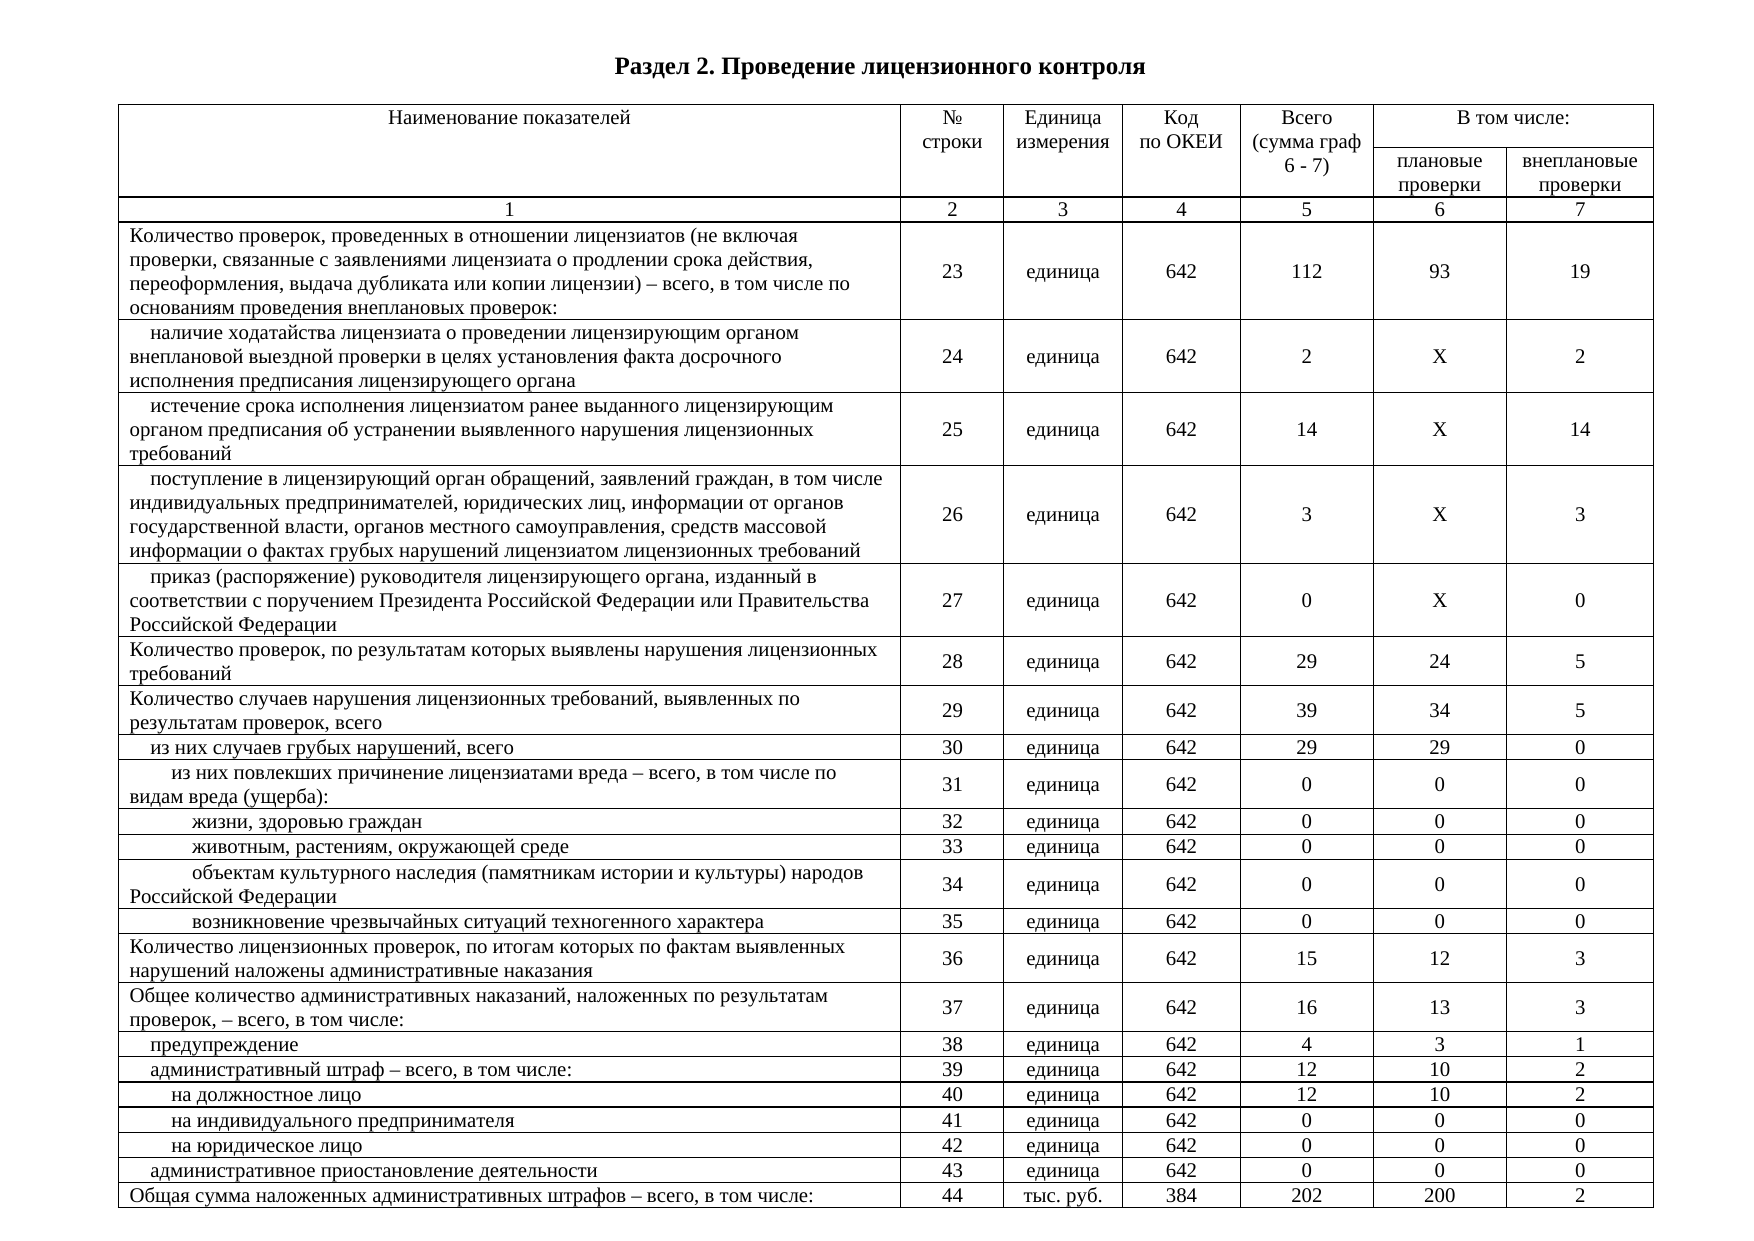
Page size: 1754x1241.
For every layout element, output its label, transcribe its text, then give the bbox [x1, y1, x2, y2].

table_cell 43 [901, 1158, 1003, 1182]
table_cell 30 [901, 735, 1003, 759]
text Раздел 2. Проведение лицензионного контроля [106, 51, 1654, 80]
table_cell 12 [1241, 1057, 1373, 1081]
table_cell 0 [1507, 909, 1653, 933]
table_cell 642 [1123, 686, 1240, 734]
table_cell X [1374, 320, 1506, 392]
table_cell 31 [901, 760, 1003, 808]
table_cell 3 [1004, 198, 1122, 221]
table_cell 5 [1241, 198, 1373, 221]
table_cell 0 [1374, 809, 1506, 833]
table_cell 2 [1507, 1057, 1653, 1081]
table_cell 3 [1507, 934, 1653, 982]
table_header Код по ОКЕИ [1123, 105, 1240, 196]
table_cell 642 [1123, 983, 1240, 1031]
table_cell 0 [1507, 860, 1653, 908]
table_cell 27 [901, 564, 1003, 636]
table_header Единица измерения [1004, 105, 1122, 196]
table_cell 1 [1507, 1032, 1653, 1056]
table_cell 12 [1241, 1083, 1373, 1106]
table_header № строки [901, 105, 1003, 196]
table_cell 2 [1507, 320, 1653, 392]
table_cell административный штраф – всего, в том числе: [119, 1057, 900, 1081]
table_cell из них случаев грубых нарушений, всего [119, 735, 900, 759]
table_cell 1 [119, 198, 900, 221]
table_cell 642 [1123, 393, 1240, 465]
table_cell 642 [1123, 735, 1240, 759]
table_cell 642 [1123, 1083, 1240, 1106]
table_header Всего (сумма граф 6 - 7) [1241, 105, 1373, 196]
table_cell 25 [901, 393, 1003, 465]
table_cell 34 [901, 860, 1003, 908]
table_cell 14 [1241, 393, 1373, 465]
table_cell единица [1004, 466, 1122, 562]
table_cell внеплановые проверки [1507, 148, 1653, 196]
table_cell единица [1004, 809, 1122, 833]
table_cell 0 [1241, 1133, 1373, 1157]
table_cell 16 [1241, 983, 1373, 1031]
table_cell 0 [1507, 1108, 1653, 1132]
table_cell 0 [1241, 809, 1373, 833]
table_cell 0 [1507, 809, 1653, 833]
table_cell единица [1004, 393, 1122, 465]
table_cell 2 [1507, 1083, 1653, 1106]
table_cell 2 [901, 198, 1003, 221]
table_cell 642 [1123, 860, 1240, 908]
table_cell 0 [1241, 760, 1373, 808]
table_cell 642 [1123, 223, 1240, 319]
table_cell 4 [1123, 198, 1240, 221]
table_cell единица [1004, 320, 1122, 392]
table_cell 200 [1374, 1183, 1506, 1207]
table_cell 0 [1374, 1108, 1506, 1132]
table_cell 23 [901, 223, 1003, 319]
table_cell 29 [1241, 637, 1373, 685]
table_cell 3 [1507, 466, 1653, 562]
table_cell 0 [1374, 909, 1506, 933]
table_cell из них повлекших причинение лицензиатами вреда – всего, в том числе по видам вреда (ущерба): [119, 760, 900, 808]
table_cell 0 [1241, 564, 1373, 636]
table_cell 19 [1507, 223, 1653, 319]
table_cell 10 [1374, 1083, 1506, 1106]
table_cell единица [1004, 760, 1122, 808]
table_cell 37 [901, 983, 1003, 1031]
table_cell 0 [1241, 860, 1373, 908]
table_cell 29 [901, 686, 1003, 734]
table_cell административное приостановление деятельности [119, 1158, 900, 1182]
table_cell 0 [1374, 835, 1506, 858]
table_cell 642 [1123, 760, 1240, 808]
table_cell 0 [1507, 1133, 1653, 1157]
table_cell 6 [1374, 198, 1506, 221]
table_cell единица [1004, 637, 1122, 685]
table_cell 26 [901, 466, 1003, 562]
table_cell на индивидуального предпринимателя [119, 1108, 900, 1132]
table_cell 642 [1123, 637, 1240, 685]
table_cell 0 [1241, 835, 1373, 858]
table_cell 3 [1374, 1032, 1506, 1056]
table_cell 4 [1241, 1032, 1373, 1056]
table_cell 5 [1507, 637, 1653, 685]
table_cell Общее количество административных наказаний, наложенных по результатам проверок, – всего, в том числе: [119, 983, 900, 1031]
table_cell возникновение чрезвычайных ситуаций техногенного характера [119, 909, 900, 933]
table_cell 33 [901, 835, 1003, 858]
table_cell 642 [1123, 934, 1240, 982]
table_cell 0 [1374, 1133, 1506, 1157]
table_cell Количество проверок, проведенных в отношении лицензиатов (не включая проверки, связанные с заявлениями лицензиата о продлении срока действия, переоформления, выдача дубликата или копии лицензии) – всего, в том числе по основаниям проведения внеплановых проверок: [119, 223, 900, 319]
table_cell наличие ходатайства лицензиата о проведении лицензирующим органом внеплановой выездной проверки в целях установления факта досрочного исполнения предписания лицензирующего органа [119, 320, 900, 392]
table_cell 44 [901, 1183, 1003, 1207]
table_cell 642 [1123, 1108, 1240, 1132]
table_cell 0 [1507, 735, 1653, 759]
table_cell Количество лицензионных проверок, по итогам которых по фактам выявленных нарушений наложены административные наказания [119, 934, 900, 982]
table_cell 2 [1507, 1183, 1653, 1207]
table_cell поступление в лицензирующий орган обращений, заявлений граждан, в том числе индивидуальных предпринимателей, юридических лиц, информации от органов государственной власти, органов местного самоуправления, средств массовой информации о фактах грубых нарушений лицензиатом лицензионных требований [119, 466, 900, 562]
table_cell 0 [1241, 1158, 1373, 1182]
table_cell 0 [1241, 909, 1373, 933]
table_cell единица [1004, 1057, 1122, 1081]
table_cell 32 [901, 809, 1003, 833]
table_cell 642 [1123, 1032, 1240, 1056]
table_cell 41 [901, 1108, 1003, 1132]
table_cell на юридическое лицо [119, 1133, 900, 1157]
table_cell единица [1004, 1108, 1122, 1132]
table_cell единица [1004, 909, 1122, 933]
table_cell единица [1004, 1083, 1122, 1106]
table_cell животным, растениям, окружающей среде [119, 835, 900, 858]
table_cell 2 [1241, 320, 1373, 392]
table_cell X [1374, 564, 1506, 636]
table_cell единица [1004, 860, 1122, 908]
table_cell 38 [901, 1032, 1003, 1056]
table_cell 10 [1374, 1057, 1506, 1081]
table_cell 39 [901, 1057, 1003, 1081]
table_cell 0 [1507, 564, 1653, 636]
table_cell 642 [1123, 320, 1240, 392]
table_cell 642 [1123, 835, 1240, 858]
table_cell 15 [1241, 934, 1373, 982]
table_cell 93 [1374, 223, 1506, 319]
table_cell 13 [1374, 983, 1506, 1031]
table_cell единица [1004, 1158, 1122, 1182]
table_cell единица [1004, 223, 1122, 319]
table_cell 202 [1241, 1183, 1373, 1207]
table_cell 3 [1241, 466, 1373, 562]
table_cell предупреждение [119, 1032, 900, 1056]
table_cell единица [1004, 686, 1122, 734]
table_cell 7 [1507, 198, 1653, 221]
table_cell 0 [1374, 860, 1506, 908]
table_cell 29 [1241, 735, 1373, 759]
table_cell 642 [1123, 466, 1240, 562]
table_cell Количество случаев нарушения лицензионных требований, выявленных по результатам проверок, всего [119, 686, 900, 734]
table_cell 40 [901, 1083, 1003, 1106]
table_cell 3 [1507, 983, 1653, 1031]
table_cell единица [1004, 1133, 1122, 1157]
table_cell единица [1004, 983, 1122, 1031]
table_cell 14 [1507, 393, 1653, 465]
table_cell 24 [1374, 637, 1506, 685]
table_header Наименование показателей [119, 105, 900, 196]
table_cell объектам культурного наследия (памятникам истории и культуры) народов Российской Федерации [119, 860, 900, 908]
table_cell 0 [1507, 835, 1653, 858]
table_cell 39 [1241, 686, 1373, 734]
table_cell 642 [1123, 809, 1240, 833]
table_cell 0 [1507, 1158, 1653, 1182]
table_cell истечение срока исполнения лицензиатом ранее выданного лицензирующим органом предписания об устранении выявленного нарушения лицензионных требований [119, 393, 900, 465]
table_cell 12 [1374, 934, 1506, 982]
table_cell единица [1004, 835, 1122, 858]
table_cell 384 [1123, 1183, 1240, 1207]
table_cell плановые проверки [1374, 148, 1506, 196]
table_cell тыс. руб. [1004, 1183, 1122, 1207]
table_cell 0 [1507, 760, 1653, 808]
table_cell приказ (распоряжение) руководителя лицензирующего органа, изданный в соответствии с поручением Президента Российской Федерации или Правительства Российской Федерации [119, 564, 900, 636]
table_cell единица [1004, 934, 1122, 982]
table_cell 36 [901, 934, 1003, 982]
table_cell 24 [901, 320, 1003, 392]
table_cell 642 [1123, 1133, 1240, 1157]
table_cell 42 [901, 1133, 1003, 1157]
table_cell 642 [1123, 1057, 1240, 1081]
table_cell 0 [1374, 760, 1506, 808]
table_cell 34 [1374, 686, 1506, 734]
table_cell Общая сумма наложенных административных штрафов – всего, в том числе: [119, 1183, 900, 1207]
table_cell 642 [1123, 1158, 1240, 1182]
table_cell 112 [1241, 223, 1373, 319]
table_cell на должностное лицо [119, 1083, 900, 1106]
table_cell 0 [1374, 1158, 1506, 1182]
table_cell 28 [901, 637, 1003, 685]
table_cell 0 [1241, 1108, 1373, 1132]
table_header В том числе: [1374, 105, 1653, 147]
table_cell жизни, здоровью граждан [119, 809, 900, 833]
table_cell 29 [1374, 735, 1506, 759]
table_cell 642 [1123, 564, 1240, 636]
table_cell единица [1004, 564, 1122, 636]
table_cell X [1374, 393, 1506, 465]
table_cell X [1374, 466, 1506, 562]
table_cell 35 [901, 909, 1003, 933]
table_cell 642 [1123, 909, 1240, 933]
table_cell 5 [1507, 686, 1653, 734]
table_cell Количество проверок, по результатам которых выявлены нарушения лицензионных требований [119, 637, 900, 685]
table_cell единица [1004, 1032, 1122, 1056]
table_cell единица [1004, 735, 1122, 759]
